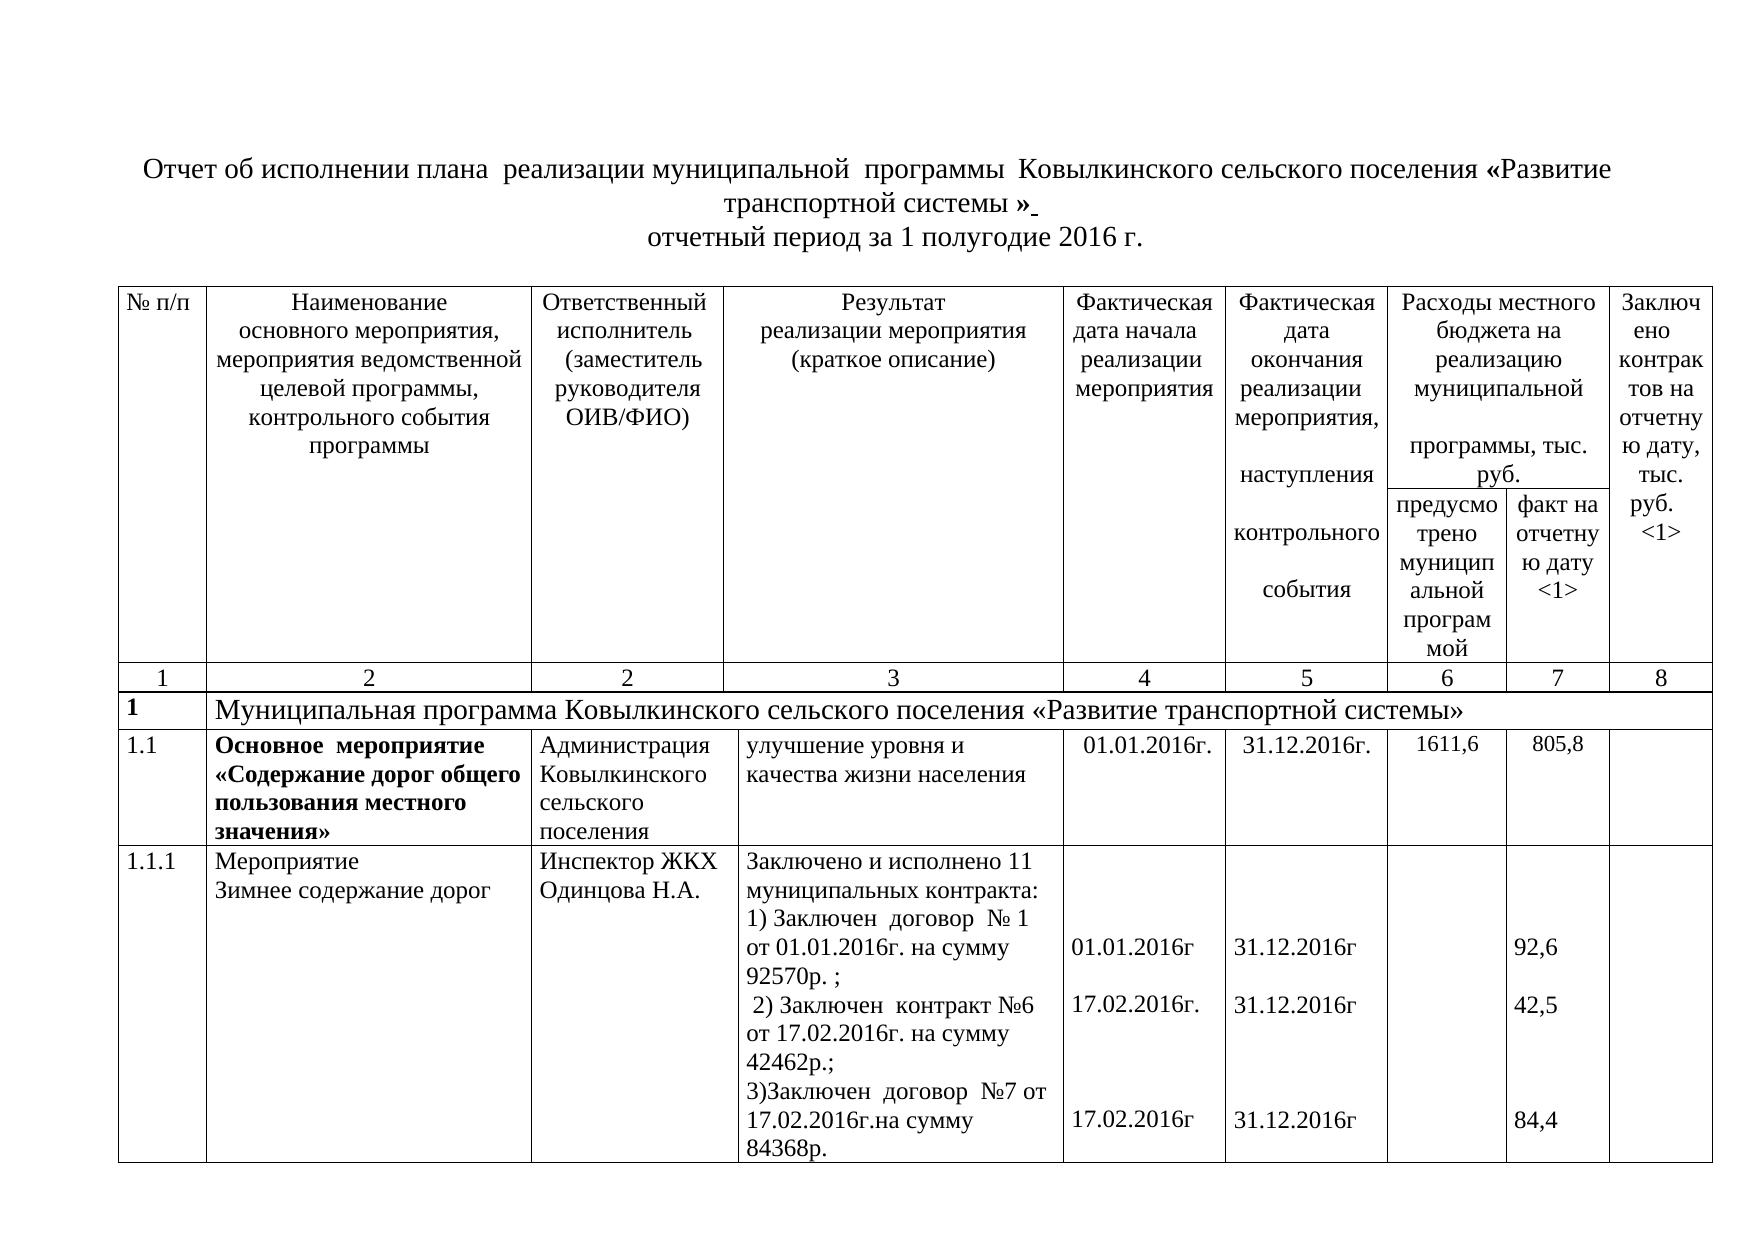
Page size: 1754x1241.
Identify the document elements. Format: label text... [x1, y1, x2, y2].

table_cell 3 [724, 663, 1063, 691]
table_cell 1.1.1 [119, 846, 206, 1162]
table_cell 7 [1507, 663, 1609, 691]
table_cell 5 [1226, 663, 1387, 691]
table_header Наименование основного мероприятия, мероприятия ведомственной целевой программы, контрольного события программы [207, 287, 531, 662]
table_cell 2 [207, 663, 531, 691]
table_cell 2 [532, 663, 723, 691]
table_header Результат реализации мероприятия (краткое описание) [724, 287, 1063, 662]
table_cell [1610, 846, 1712, 1162]
table_cell предусмотрено муниципальной программой [1388, 489, 1506, 662]
table_header Ответственный исполнитель (заместитель руководителя ОИВ/ФИО) [532, 287, 723, 662]
table_header № п/п [119, 287, 206, 662]
table_header Расходы местного бюджета на реализацию муниципальной программы, тыс. руб. [1388, 287, 1609, 488]
table_cell Основное мероприятие «Содержание дорог общего пользования местного значения» [207, 730, 531, 845]
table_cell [1064, 846, 1225, 1162]
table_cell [207, 846, 531, 1162]
table_cell [1388, 846, 1506, 1162]
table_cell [1507, 846, 1609, 1162]
table_cell 01.01.2016г. [1064, 730, 1225, 845]
table_cell Администрация Ковылкинского сельского поселения [532, 730, 738, 845]
table_cell 8 [1610, 663, 1712, 691]
table_header Фактическая дата окончания реализации мероприятия, наступления контрольного события [1226, 287, 1387, 662]
table_header Заключено контрактов на отчетную дату, тыс. руб. <1> [1610, 287, 1712, 662]
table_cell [739, 846, 1063, 1162]
table_cell 6 [1388, 663, 1506, 691]
table_cell 1 [119, 693, 206, 729]
table_cell 31.12.2016г. [1226, 730, 1387, 845]
text отчетный период за 1 полугодие 2016 г. [118, 219, 1636, 252]
table_cell 4 [1064, 663, 1225, 691]
text Отчет об исполнении плана реализации муниципальной программы Ковылкинского сельского поселения «Развитие транспортной системы » [118, 152, 1636, 219]
table_cell 805,8 [1507, 730, 1609, 845]
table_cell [532, 846, 738, 1162]
table_cell 1.1 [119, 730, 206, 845]
table_cell 1611,6 [1388, 730, 1506, 845]
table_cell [1226, 846, 1387, 1162]
table_cell 1 [119, 663, 206, 691]
table_cell [1610, 730, 1712, 845]
table_header Фактическая дата начала реализации мероприятия [1064, 287, 1225, 662]
table_cell улучшение уровня и качества жизни населения [739, 730, 1063, 845]
table_cell факт на отчетную дату <1> [1507, 489, 1609, 662]
table_cell Муниципальная программа Ковылкинского сельского поселения «Развитие транспортной системы» [207, 693, 1712, 729]
